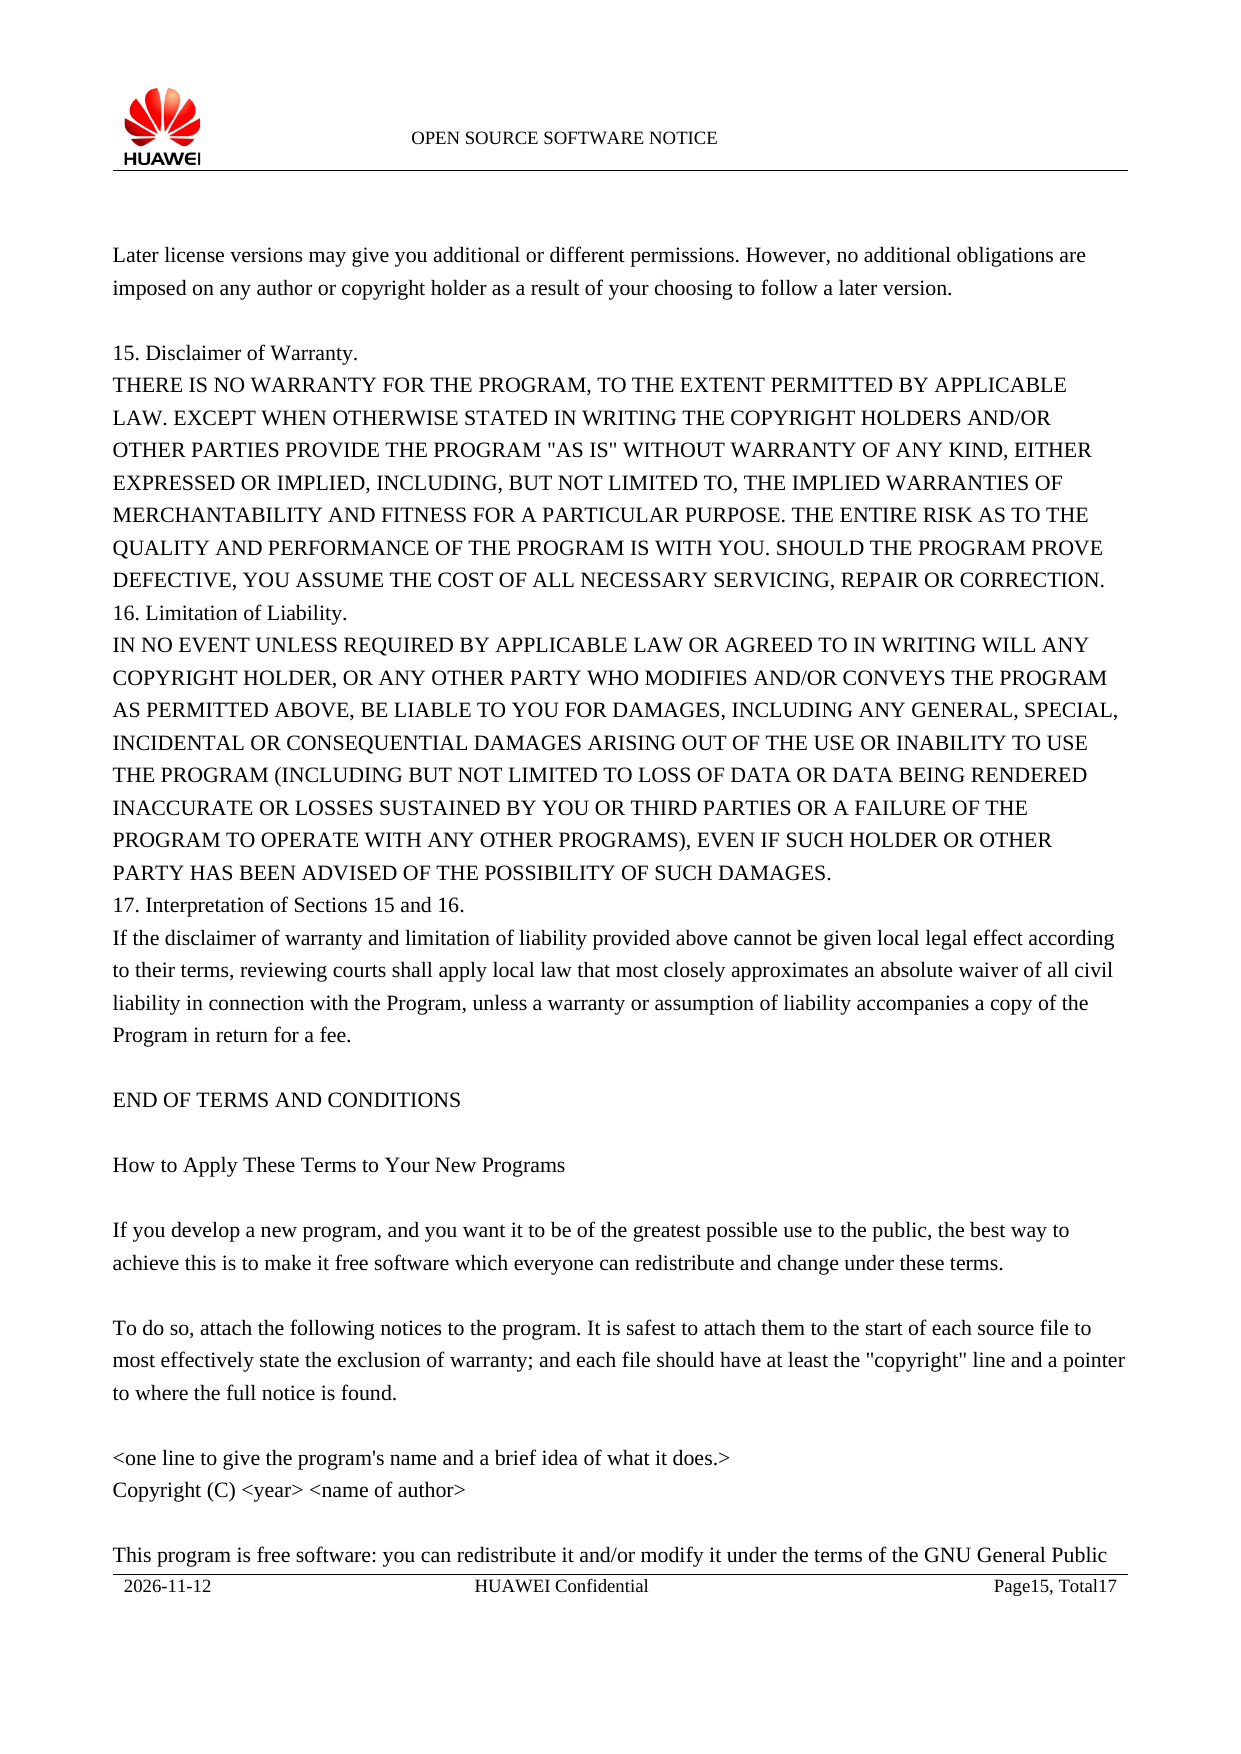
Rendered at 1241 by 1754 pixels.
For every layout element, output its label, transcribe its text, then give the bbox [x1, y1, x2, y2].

picture [124, 88, 201, 165]
